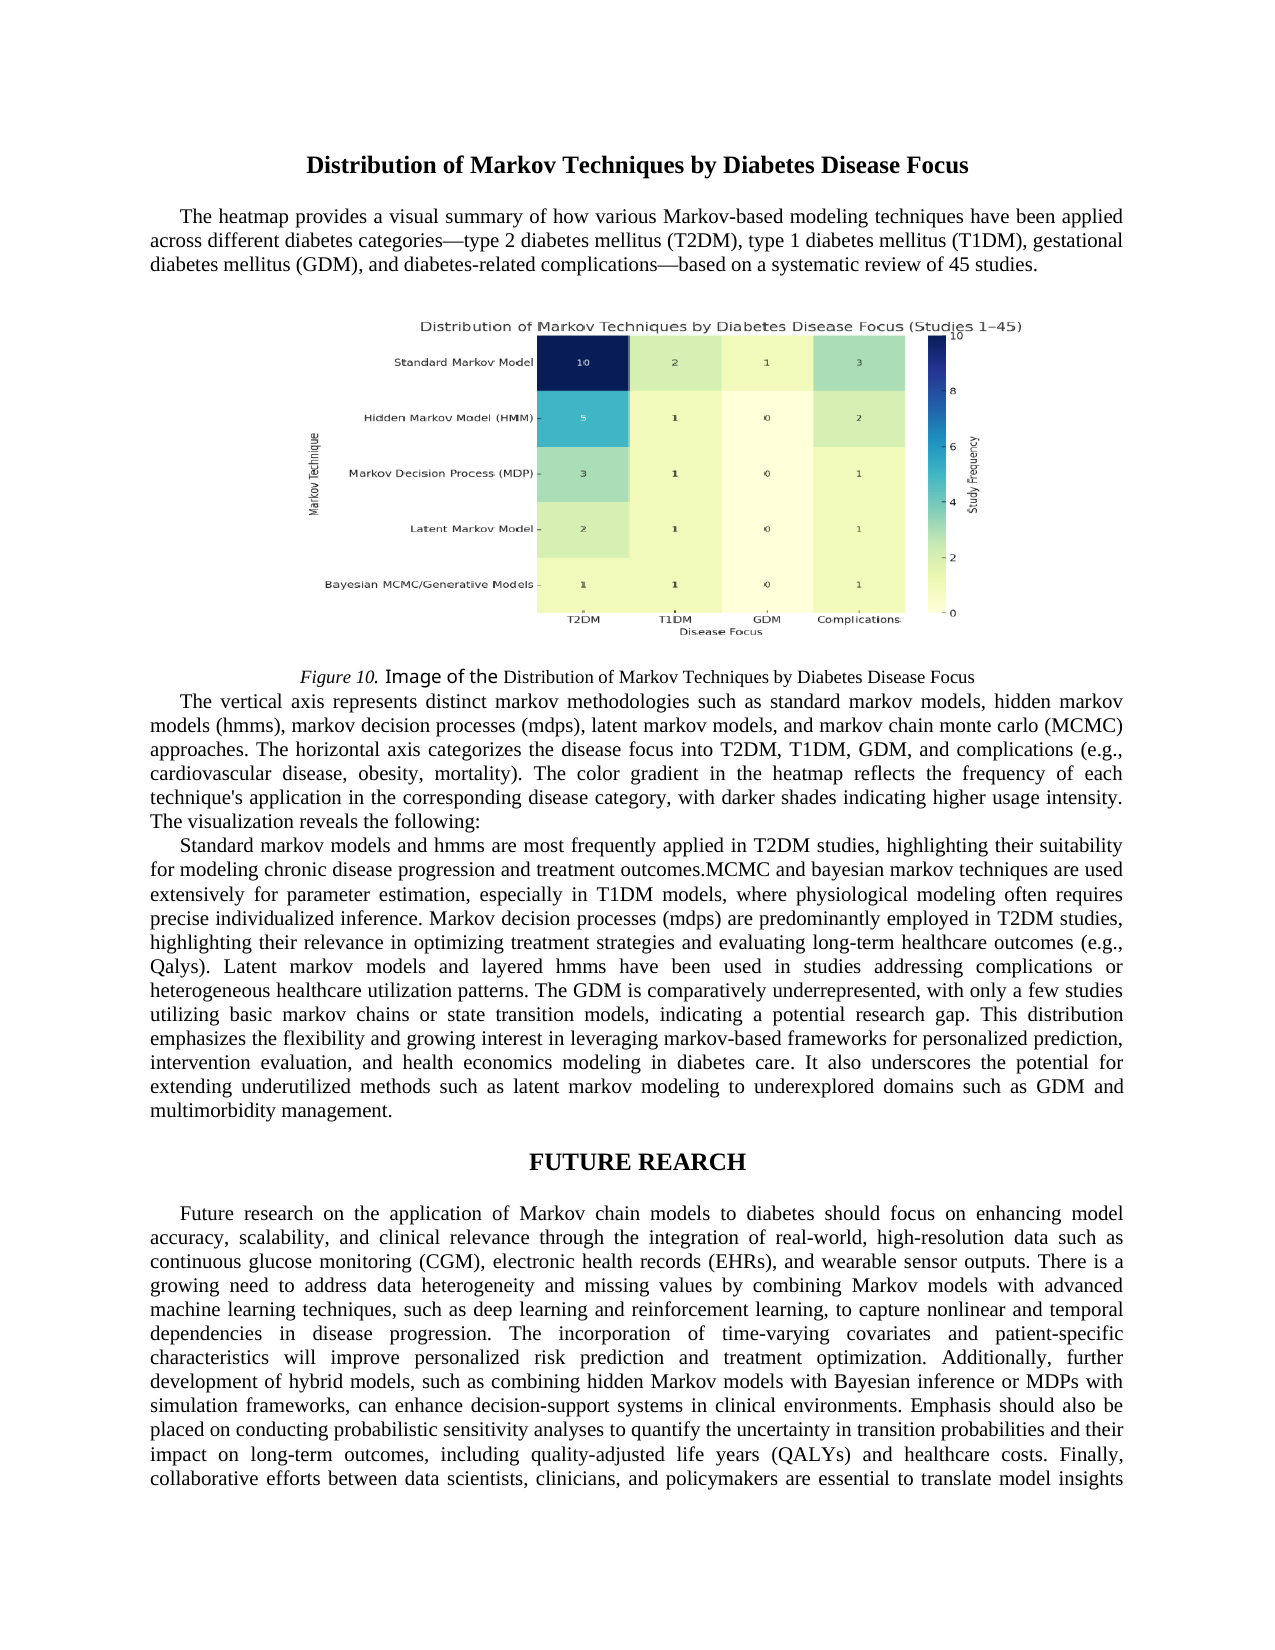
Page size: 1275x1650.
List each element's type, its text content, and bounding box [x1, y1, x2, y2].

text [150, 1201, 1125, 1489]
subtitle Distribution of Markov Techniques by Diabetes Disease Focus [150, 150, 1125, 179]
text The vertical axis represents distinct markov methodologies such as standard markov models, hidden markov models (hmms), markov decision processes (mdps), latent markov models, and markov chain monte carlo (MCMC) approaches. The horizontal axis categorizes the disease focus into T2DM, T1DM, GDM, and complications (e.g., cardiovascular disease, obesity, mortality). The color gradient in the heatmap reflects the frequency of each technique's application in the corresponding disease category, with darker shades indicating higher usage intensity. The visualization reveals the following: [150, 689, 1125, 833]
text The heatmap provides a visual summary of how various Markov-based modeling techniques have been applied across different diabetes categories—type 2 diabetes mellitus (T2DM), type 1 diabetes mellitus (T1DM), gestational diabetes mellitus (GDM), and diabetes-related complications—based on a systematic review of 45 studies. [150, 204, 1125, 276]
picture [224, 301, 1036, 639]
text Standard markov models and hmms are most frequently applied in T2DM studies, highlighting their suitability for modeling chronic disease progression and treatment outcomes.MCMC and bayesian markov techniques are used extensively for parameter estimation, especially in T1DM models, where physiological modeling often requires precise individualized inference. Markov decision processes (mdps) are predominantly employed in T2DM studies, highlighting their relevance in optimizing treatment strategies and evaluating long-term healthcare outcomes (e.g., Qalys). Latent markov models and layered hmms have been used in studies addressing complications or heterogeneous healthcare utilization patterns. The GDM is comparatively underrepresented, with only a few studies utilizing basic markov chains or state transition models, indicating a potential research gap. This distribution emphasizes the flexibility and growing interest in leveraging markov-based frameworks for personalized prediction, intervention evaluation, and health economics modeling in diabetes care. It also underscores the potential for extending underutilized methods such as latent markov modeling to underexplored domains such as GDM and multimorbidity management. [150, 833, 1125, 1122]
text Figure 10. Image of the Distribution of Markov Techniques by Diabetes Disease Focus [150, 663, 1125, 689]
subtitle Future Rearch [150, 1147, 1125, 1176]
